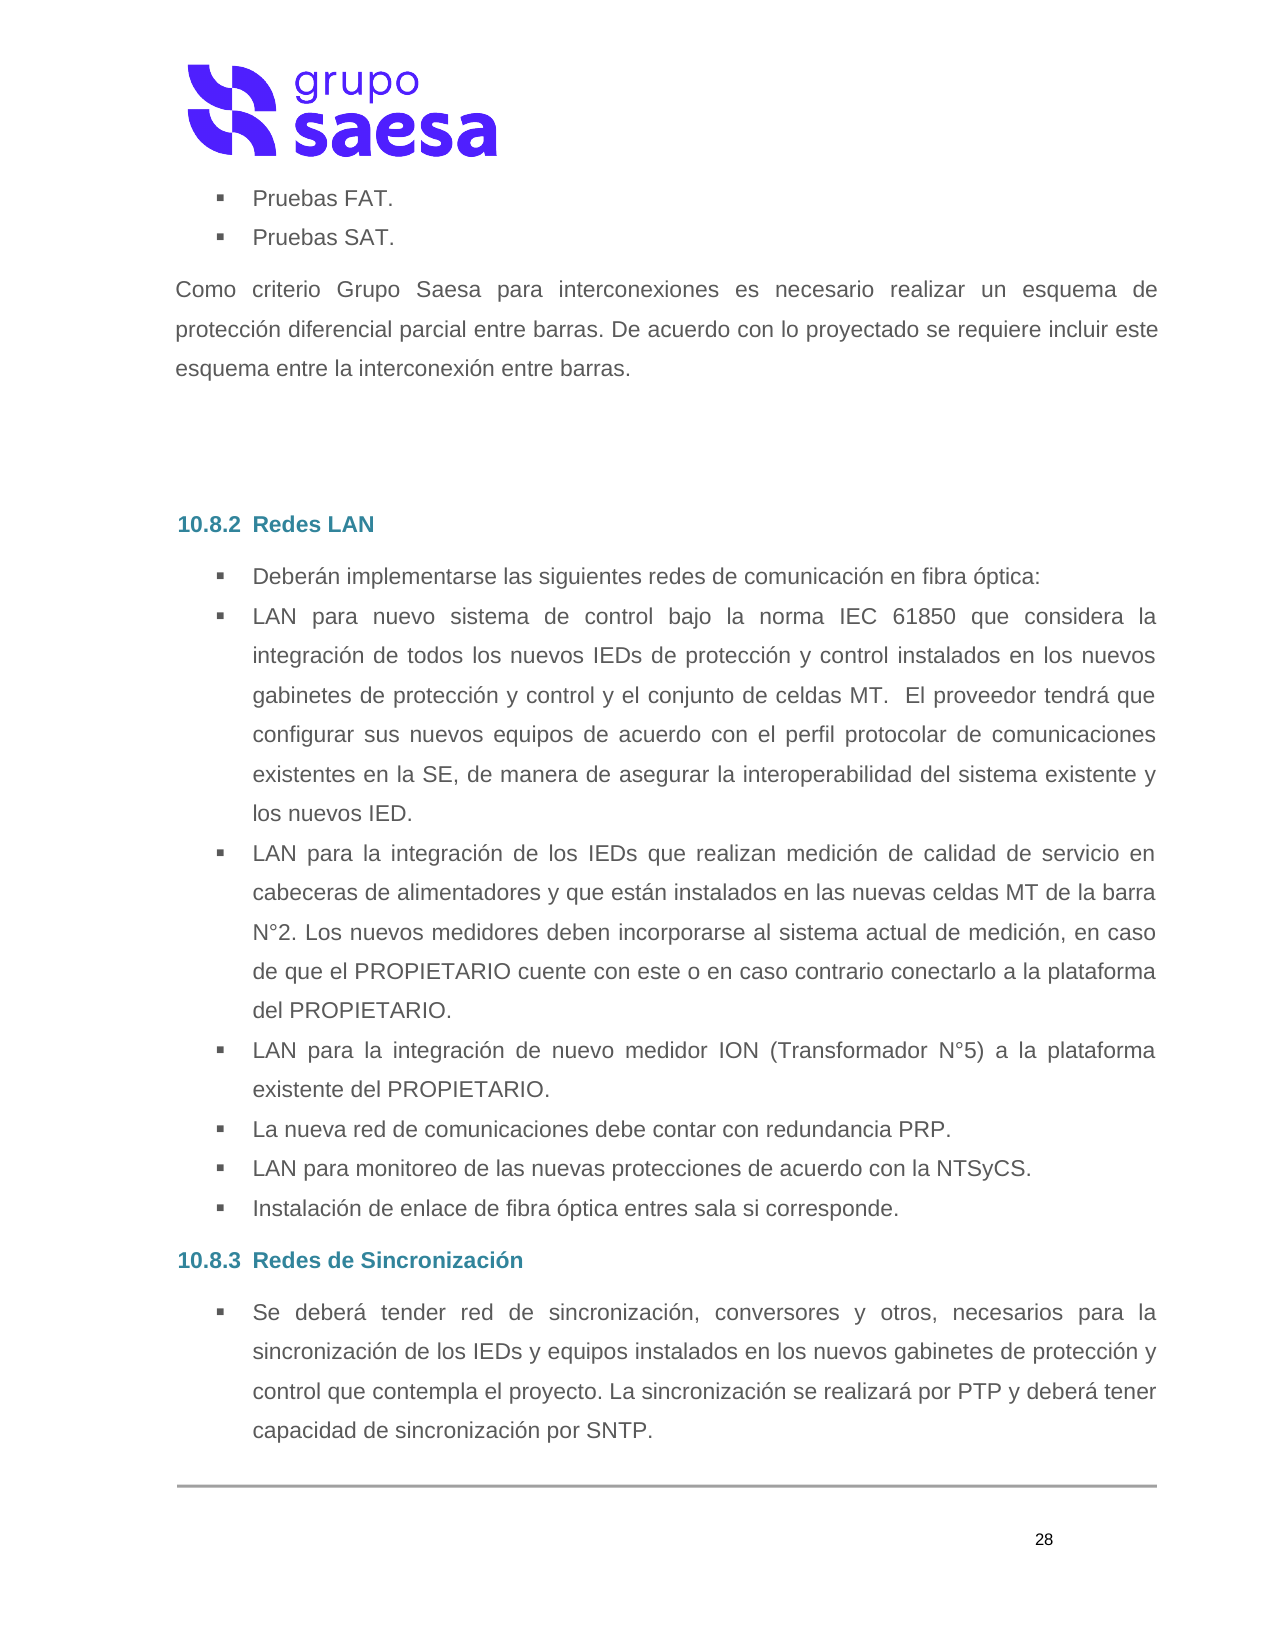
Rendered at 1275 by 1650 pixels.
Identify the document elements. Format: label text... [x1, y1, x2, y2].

picture [177, 56, 506, 160]
list LAN para la integración de los IEDs que realizan medición de calidad de servicio en cabeceras de alimentadores y que están instalados en las nuevas celdas MT de la barra N°2. Los nuevos medidores deben incorporarse al sistema actual de medición, en caso de que el PROPIETARIO cuente con este o en caso contrario conectarlo a la plataforma del PROPIETARIO. [215, 839, 1157, 1024]
subtitle Redes de Sincronización [177, 1247, 1157, 1273]
list LAN para la integración de nuevo medidor ION (Transformador N°5) a la plataforma existente del PROPIETARIO. [215, 1037, 1157, 1103]
list Deberán implementarse las siguientes redes de comunicación en fibra óptica: [215, 563, 1157, 589]
list LAN para monitoreo de las nuevas protecciones de acuerdo con la NTSyCS. [215, 1155, 1157, 1182]
list Instalación de enlace de fibra óptica entres sala si corresponde. [215, 1195, 1157, 1221]
list Pruebas FAT. [215, 185, 1157, 211]
text Como criterio Grupo Saesa para interconexiones es necesario realizar un esquema de protección diferencial parcial entre barras. De acuerdo con lo proyectado se requiere incluir este esquema entre la interconexión entre barras. [175, 276, 1159, 382]
list La nueva red de comunicaciones debe contar con redundancia PRP. [215, 1116, 1157, 1142]
list LAN para nuevo sistema de control bajo la norma IEC 61850 que considera la integración de todos los nuevos IEDs de protección y control instalados en los nuevos gabinetes de protección y control y el conjunto de celdas MT. El proveedor tendrá que configurar sus nuevos equipos de acuerdo con el perfil protocolar de comunicaciones existentes en la SE, de manera de asegurar la interoperabilidad del sistema existente y los nuevos IED. [215, 603, 1157, 826]
list Se deberá tender red de sincronización, conversores y otros, necesarios para la sincronización de los IEDs y equipos instalados en los nuevos gabinetes de protección y control que contempla el proyecto. La sincronización se realizará por PTP y deberá tener capacidad de sincronización por SNTP. [215, 1299, 1157, 1444]
subtitle Redes LAN [177, 511, 1157, 538]
list Pruebas SAT. [215, 224, 1157, 251]
